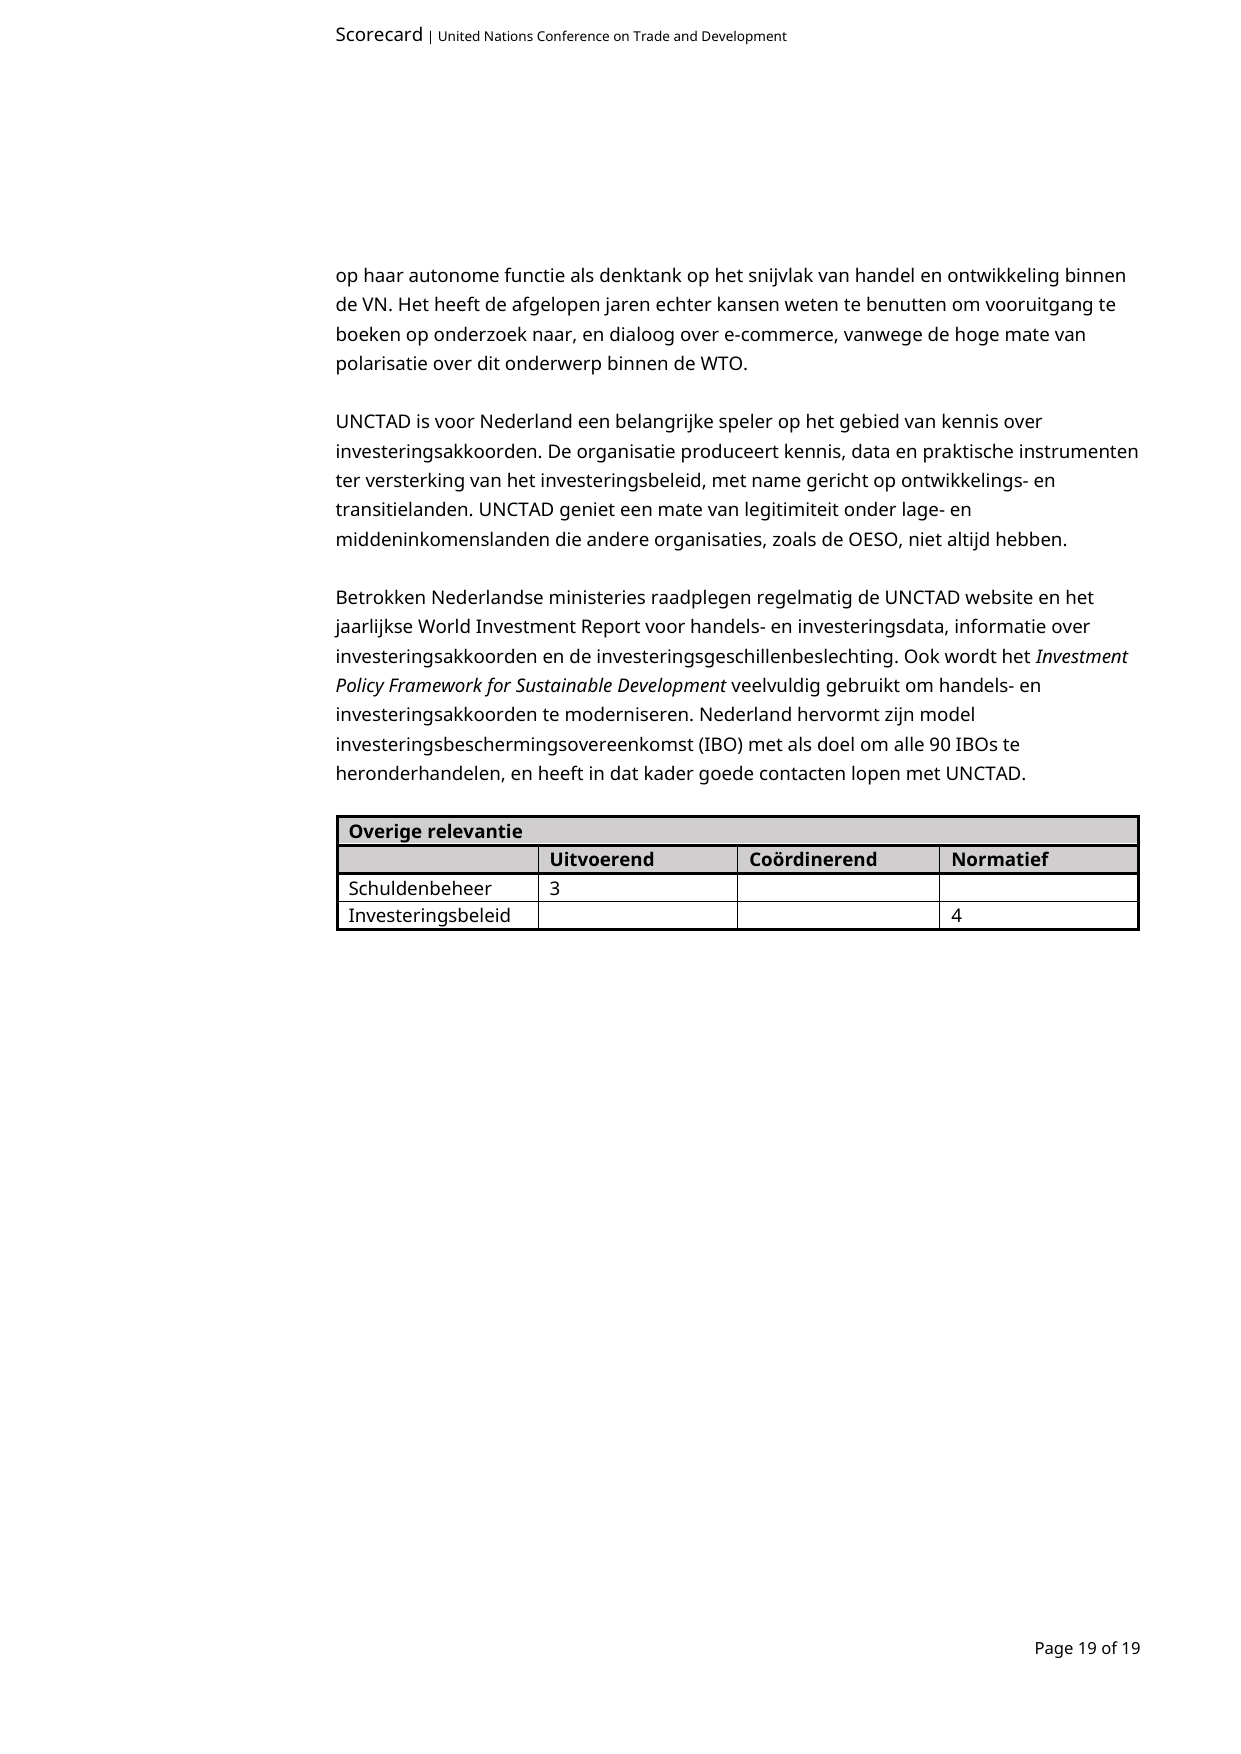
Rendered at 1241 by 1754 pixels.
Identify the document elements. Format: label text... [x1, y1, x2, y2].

text Betrokken Nederlandse ministeries raadplegen regelmatig de UNCTAD website en het jaarlijkse World Investment Report voor handels- en investeringsdata, informatie over investeringsakkoorden en de investeringsgeschillenbeslechting. Ook wordt het Investment Policy Framework for Sustainable Development veelvuldig gebruikt om handels- en investeringsakkoorden te moderniseren. Nederland hervormt zijn model investeringsbeschermingsovereenkomst (IBO) met als doel om alle 90 IBOs te heronderhandelen, en heeft in dat kader goede contacten lopen met UNCTAD. [335, 584, 1140, 786]
text UNCTAD is voor Nederland een belangrijke speler op het gebied van kennis over investeringsakkoorden. De organisatie produceert kennis, data en praktische instrumenten ter versterking van het investeringsbeleid, met name gericht op ontwikkelings- en transitielanden. UNCTAD geniet een mate van legitimiteit onder lage- en middeninkomenslanden die andere organisaties, zoals de OESO, niet altijd hebben. [335, 409, 1140, 551]
table_cell Normatief [940, 847, 1137, 872]
table_cell Coördinerend [738, 847, 939, 872]
table_cell [738, 902, 939, 927]
table_cell [738, 875, 939, 901]
table_cell Investeringsbeleid [339, 902, 538, 927]
table_cell Uitvoerend [539, 847, 737, 872]
table_header Overige relevantie [339, 818, 1137, 843]
table_cell Schuldenbeheer [339, 875, 538, 901]
table_cell [940, 875, 1137, 901]
table_cell [539, 902, 737, 927]
table_cell 3 [539, 875, 737, 901]
table_cell 4 [940, 902, 1137, 927]
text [335, 262, 1140, 376]
table_cell [339, 847, 538, 872]
